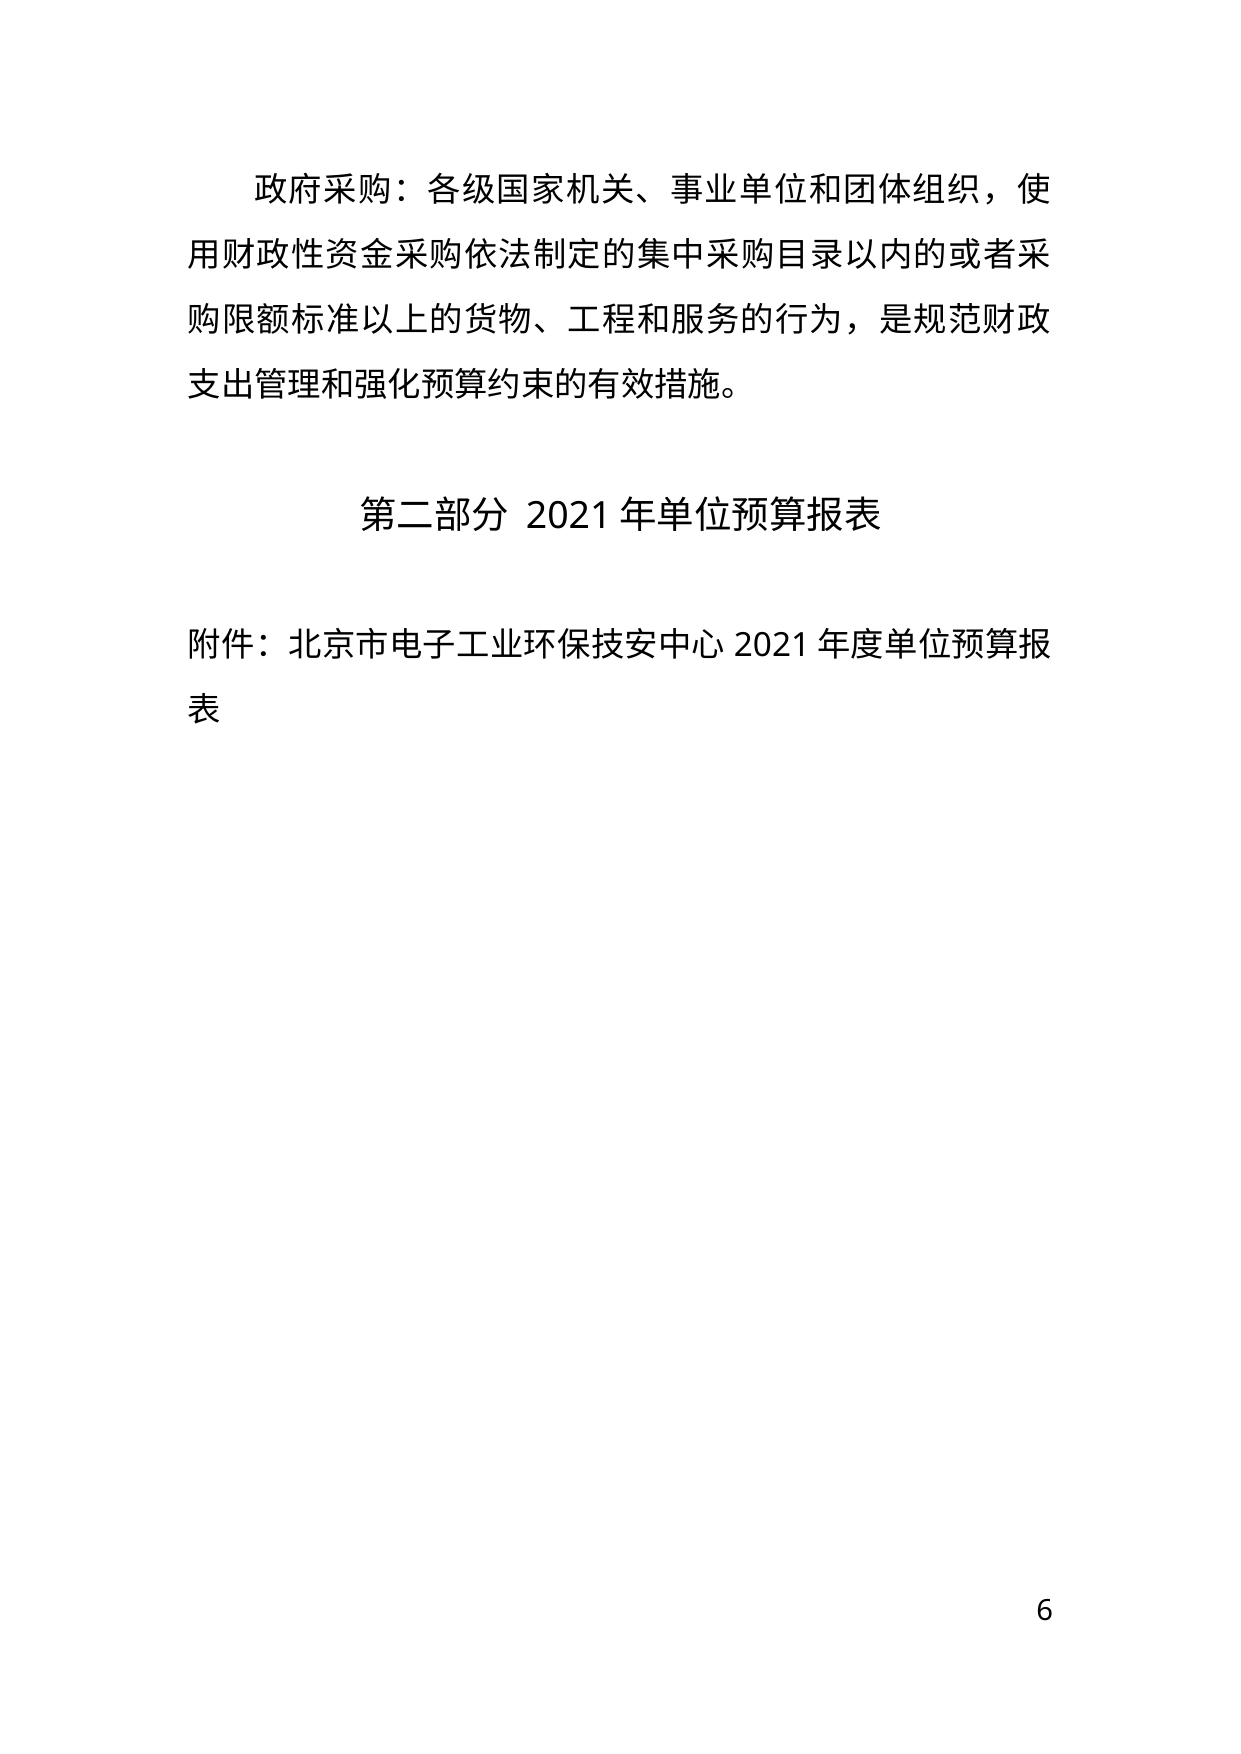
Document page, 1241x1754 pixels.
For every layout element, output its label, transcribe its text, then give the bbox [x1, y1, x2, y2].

text 政府采购：各级国家机关、事业单位和团体组织，使用财政性资金采购依法制定的集中采购目录以内的或者采购限额标准以上的货物、工程和服务的行为，是规范财政支出管理和强化预算约束的有效措施。 [187, 155, 1053, 415]
text 附件：北京市电子工业环保技安中心2021年度单位预算报表 [187, 610, 1053, 740]
text 第二部分 2021年单位预算报表 [187, 480, 1053, 545]
